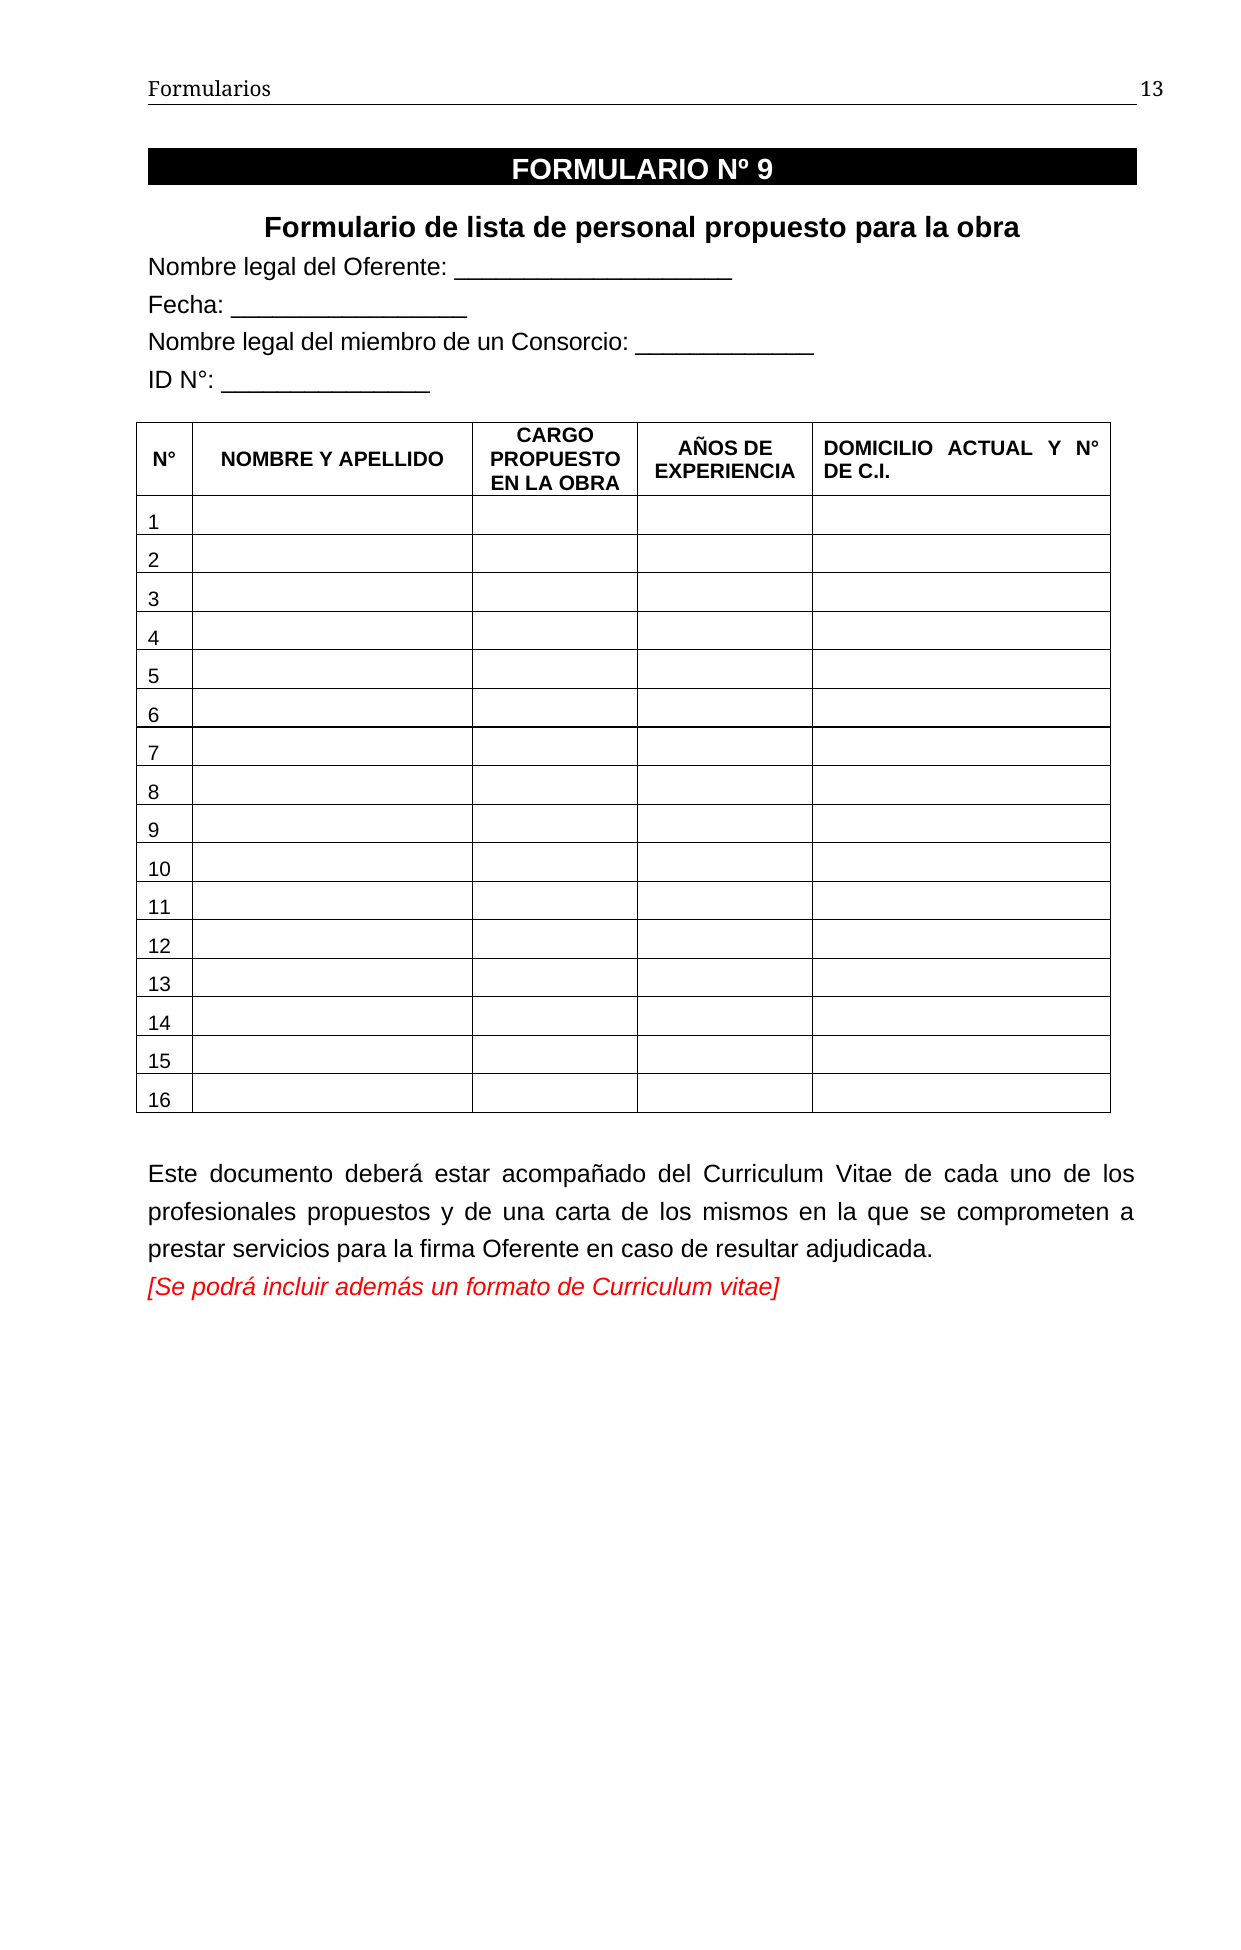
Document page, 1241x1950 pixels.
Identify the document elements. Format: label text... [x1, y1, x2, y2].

table_cell [193, 573, 472, 611]
table_cell [193, 728, 472, 765]
table_cell 2 [137, 535, 192, 572]
table_cell 4 [137, 612, 192, 649]
table_cell [473, 843, 637, 881]
table_cell 14 [137, 997, 192, 1035]
table_cell [193, 843, 472, 881]
table_cell [193, 920, 472, 958]
table_cell [638, 612, 812, 649]
table_cell [473, 650, 637, 688]
text Nombre legal del Oferente: ____________________ [148, 243, 1120, 281]
table_cell [813, 997, 1110, 1035]
table_cell [813, 535, 1110, 572]
table_cell [638, 1036, 812, 1073]
subtitle Formulario de lista de personal propuesto para la obra [148, 206, 1137, 243]
table_cell [813, 728, 1110, 765]
table_cell 13 [137, 959, 192, 996]
table_cell [473, 805, 637, 842]
table_cell [473, 496, 637, 534]
table_cell 11 [137, 882, 192, 919]
subtitle FORMULARIO Nº 9 [148, 148, 1137, 185]
table_cell [638, 650, 812, 688]
table_cell [813, 650, 1110, 688]
table_cell [813, 689, 1110, 726]
table_cell 7 [137, 728, 192, 765]
table_cell 16 [137, 1074, 192, 1112]
table_cell [193, 1074, 472, 1112]
table_cell [473, 689, 637, 726]
table_cell [813, 573, 1110, 611]
table_cell [638, 689, 812, 726]
table_cell [193, 612, 472, 649]
table_cell [813, 496, 1110, 534]
table_cell [193, 805, 472, 842]
table_cell [193, 496, 472, 534]
table_cell [813, 843, 1110, 881]
table_cell 15 [137, 1036, 192, 1073]
table_cell [813, 959, 1110, 996]
table_cell [473, 959, 637, 996]
table_cell [638, 728, 812, 765]
table_cell [193, 882, 472, 919]
table_cell 3 [137, 573, 192, 611]
table_cell [813, 805, 1110, 842]
table_cell 12 [137, 920, 192, 958]
table_header NOMBRE Y APELLIDO [193, 423, 472, 495]
table_cell [813, 766, 1110, 803]
table_cell [813, 1074, 1110, 1112]
table_cell [473, 882, 637, 919]
table_cell [473, 728, 637, 765]
table_cell [473, 573, 637, 611]
table_cell [473, 1074, 637, 1112]
table_cell 10 [137, 843, 192, 881]
table_cell 1 [137, 496, 192, 534]
table_cell [473, 766, 637, 803]
table_cell [473, 1036, 637, 1073]
table_cell [193, 535, 472, 572]
table_header CARGO PROPUESTO EN LA OBRA [473, 423, 637, 495]
table_cell [638, 882, 812, 919]
table_cell [638, 766, 812, 803]
table_cell [638, 997, 812, 1035]
table_cell [638, 959, 812, 996]
table_header AÑOS DE EXPERIENCIA [638, 423, 812, 495]
table_cell [638, 920, 812, 958]
table_cell [473, 612, 637, 649]
text Nombre legal del miembro de un Consorcio: _____________ [148, 318, 1120, 356]
table_cell [638, 843, 812, 881]
table_cell 8 [137, 766, 192, 803]
table_cell 9 [137, 805, 192, 842]
table_cell [638, 535, 812, 572]
table_cell [193, 650, 472, 688]
table_cell [193, 766, 472, 803]
table_cell [638, 1074, 812, 1112]
table_cell [813, 882, 1110, 919]
table_cell [473, 997, 637, 1035]
table_cell [813, 920, 1110, 958]
table_cell 5 [137, 650, 192, 688]
table_cell [638, 573, 812, 611]
table_cell [638, 496, 812, 534]
text [Se podrá incluir además un formato de Curriculum vitae] [148, 1263, 1137, 1300]
table_cell [193, 959, 472, 996]
text Este documento deberá estar acompañado del Curriculum Vitae de cada uno de los profesionales propuestos y de una carta de los mismos en la que se comprometen a prestar servicios para la firma Oferente en caso de resultar adjudicada. [148, 1150, 1137, 1263]
table_header DOMICILIO ACTUAL Y N° DE C.I. [813, 423, 1110, 495]
table_cell [813, 612, 1110, 649]
table_cell [813, 1036, 1110, 1073]
table_cell [193, 1036, 472, 1073]
table_cell [193, 689, 472, 726]
text Fecha: _________________ [148, 281, 1120, 318]
table_header N° [137, 423, 192, 495]
table_cell [193, 997, 472, 1035]
table_cell 6 [137, 689, 192, 726]
table_cell [638, 805, 812, 842]
table_cell [473, 920, 637, 958]
table_cell [473, 535, 637, 572]
text ID N°: _______________ [148, 356, 1120, 393]
